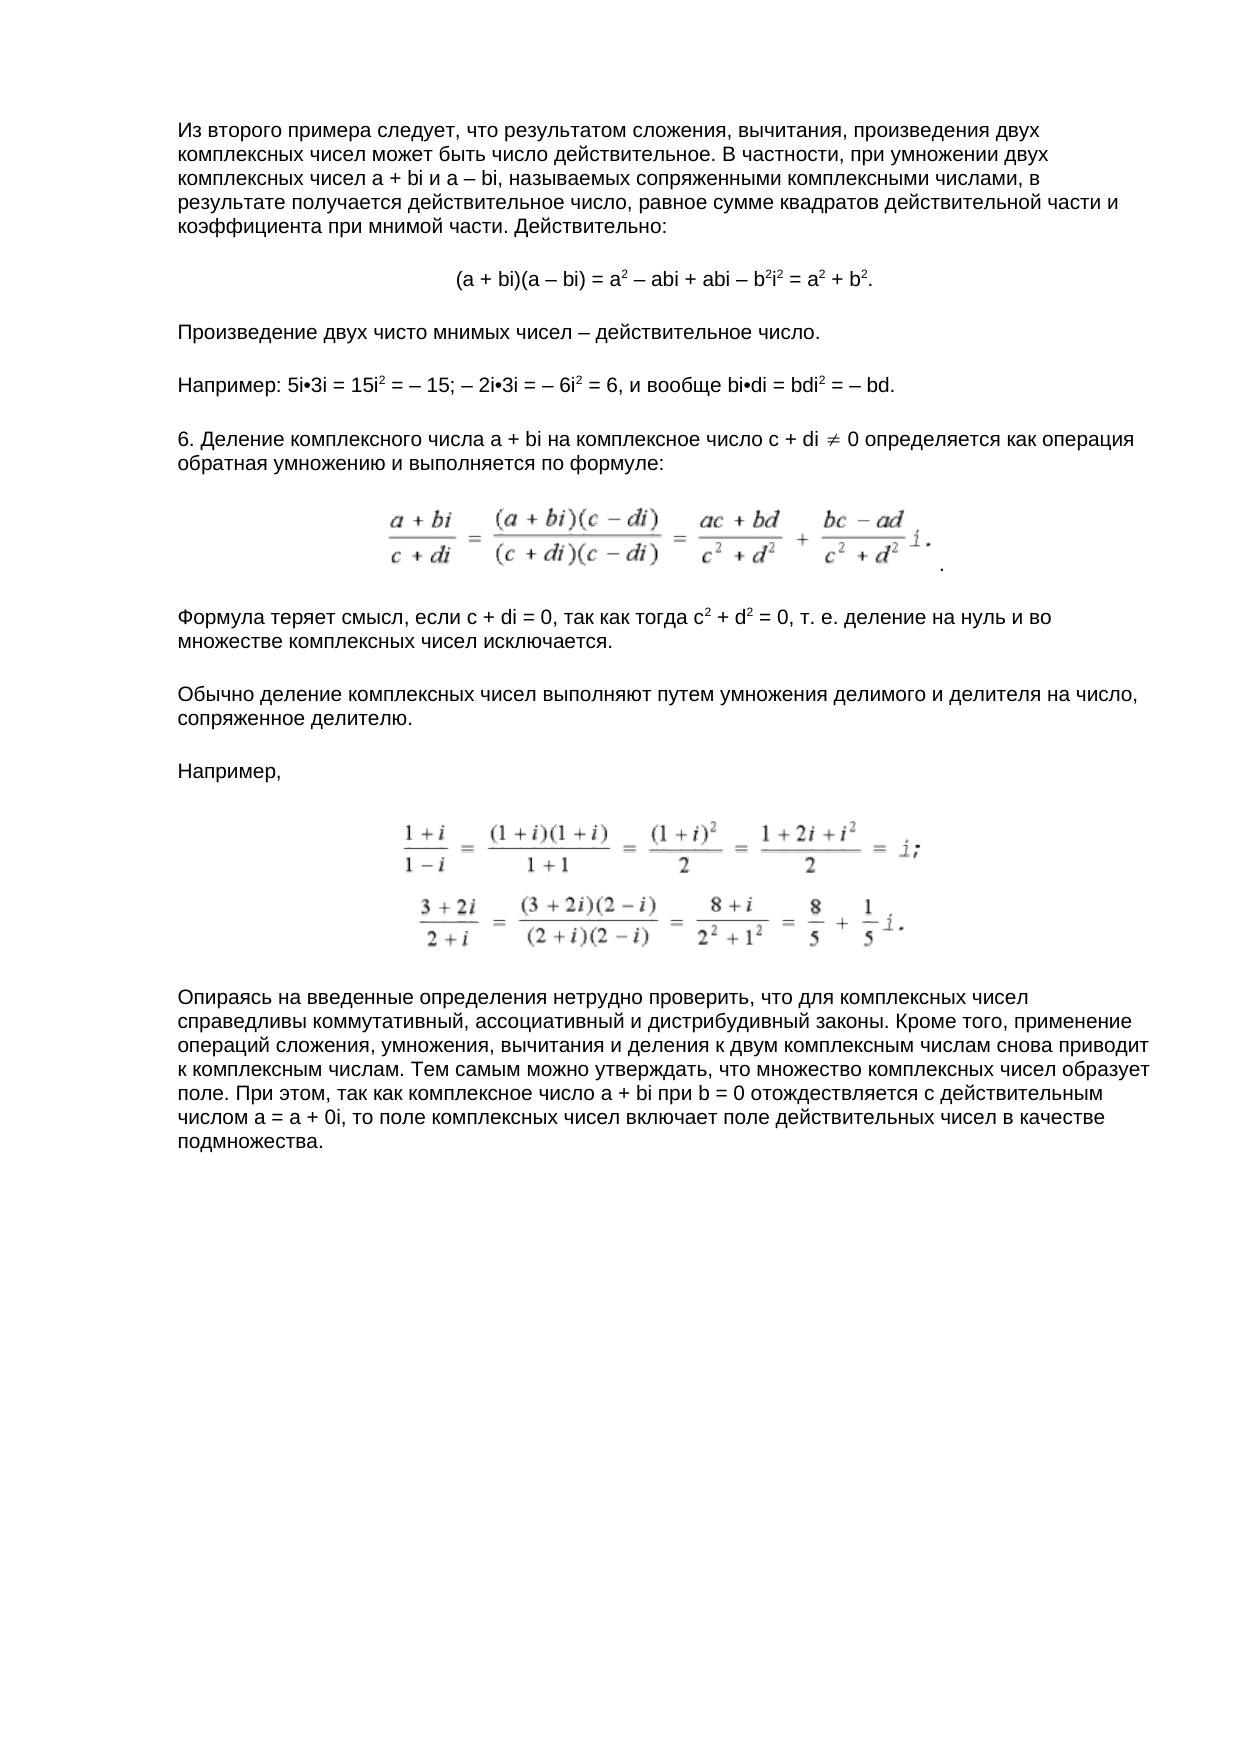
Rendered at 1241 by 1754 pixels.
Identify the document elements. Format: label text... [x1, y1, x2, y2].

text Произведение двух чисто мнимых чисел – действительное число. [177, 320, 1152, 344]
text Например, [177, 759, 1152, 783]
text 6. Деление комплексного числа a + bi на комплексное число c + di  0 определяется как операция обратная умножению и выполняется по формуле: [177, 426, 1152, 474]
picture [384, 503, 939, 572]
text Например: 5i•3i = 15i2 = – 15; – 2i•3i = – 6i2 = 6, и вообще bi•di = bdi2 = – bd. [177, 373, 1152, 397]
text (a + bi)(a – bi) = a2 – abi + abi – b2i2 = a2 + b2. [177, 267, 1152, 291]
text Обычно деление комплексных чисел выполняют путем умножения делимого и делителя на число, сопряженное делителю. [177, 682, 1152, 730]
picture [395, 812, 934, 956]
text Опираясь на введенные определения нетрудно проверить, что для комплексных чисел справедливы коммутативный, ассоциативный и дистрибудивный законы. Кроме того, применение операций сложения, умножения, вычитания и деления к двум комплексным числам снова приводит к комплексным числам. Тем самым можно утверждать, что множество комплексных чисел образует поле. При этом, так как комплексное число a + bi при b = 0 отождествляется с действительным числом a = a + 0i, то поле комплексных чисел включает поле действительных чисел в качестве подмножества. [177, 985, 1152, 1152]
text Формула теряет смысл, если c + di = 0, так как тогда c2 + d2 = 0, т. е. деление на нуль и во множестве комплексных чисел исключается. [177, 605, 1152, 653]
text Из второго примера следует, что результатом сложения, вычитания, произведения двух комплексных чисел может быть число действительное. В частности, при умножении двух комплексных чисел a + bi и a – bi, называемых сопряженными комплексными числами, в результате получается действительное число, равное сумме квадратов действительной части и коэффициента при мнимой части. Действительно: [177, 118, 1152, 238]
